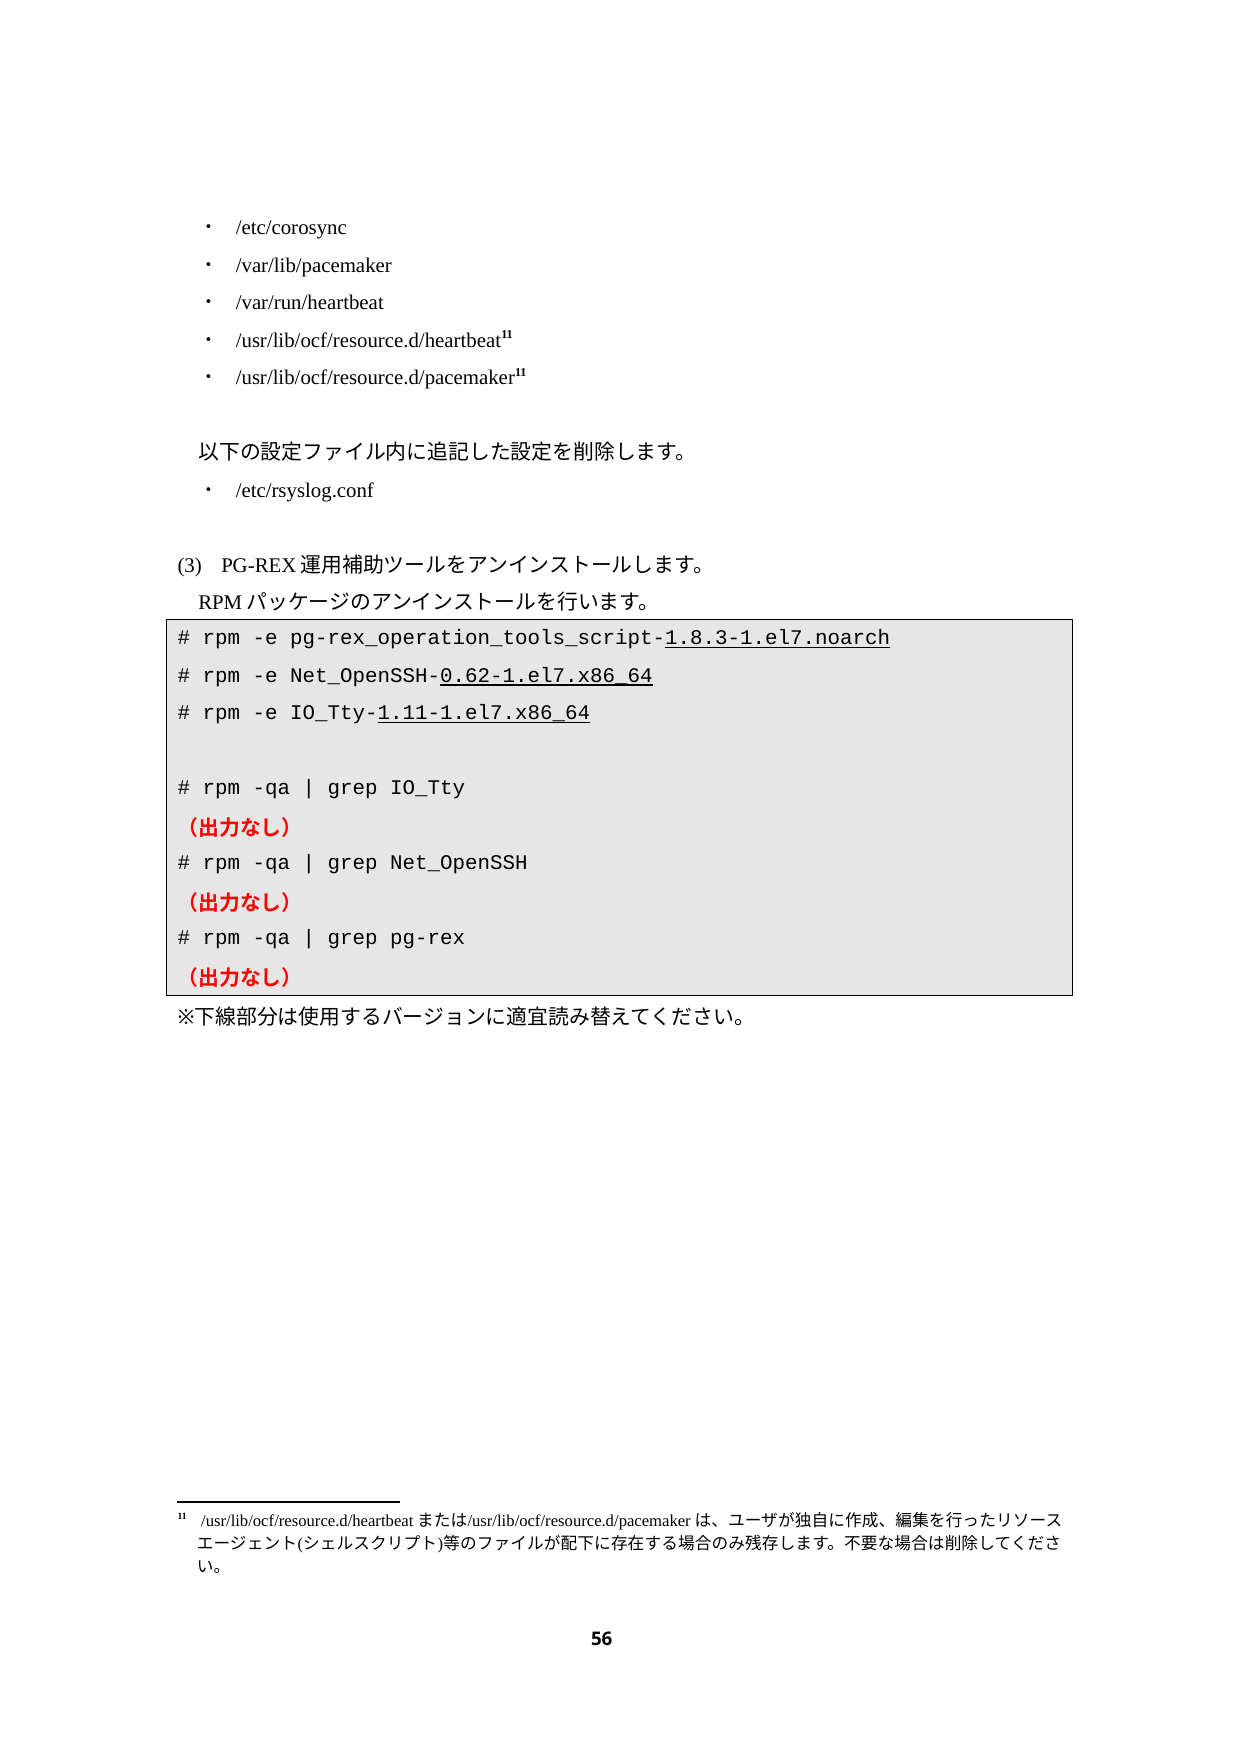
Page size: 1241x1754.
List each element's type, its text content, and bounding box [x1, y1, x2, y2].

list /usr/lib/ocf/resource.d/heartbeat11 [198, 319, 1054, 357]
list /var/run/heartbeat [198, 282, 1054, 319]
text 以下の設定ファイル内に追記した設定を削除します。 [177, 432, 1054, 469]
table_header # rpm -e pg-rex_operation_tools_script-1.8.3-1.el7.noarch # rpm -e Net_OpenSSH-0.62-1.el7.x86_64 # rpm -e IO_Tty-1.11-1.el7.x86_64 # rpm -qa | grep IO_Tty （出力なし） # rpm -qa | grep Net_OpenSSH （出力なし） # rpm -qa | grep pg-rex （出力なし） [167, 620, 1072, 995]
text ※下線部分は使用するバージョンに適宜読み替えてください。 [177, 996, 1054, 1034]
list /usr/lib/ocf/resource.d/pacemaker [198, 357, 1054, 394]
list /var/lib/pacemaker [198, 244, 1054, 282]
list PG-REX運用補助ツールをアンインストールします。 [177, 544, 1054, 582]
text RPMパッケージのアンインストールを行います。 [177, 582, 1054, 619]
list /etc/corosync [198, 207, 1054, 244]
list /etc/rsyslog.conf [198, 469, 1054, 507]
